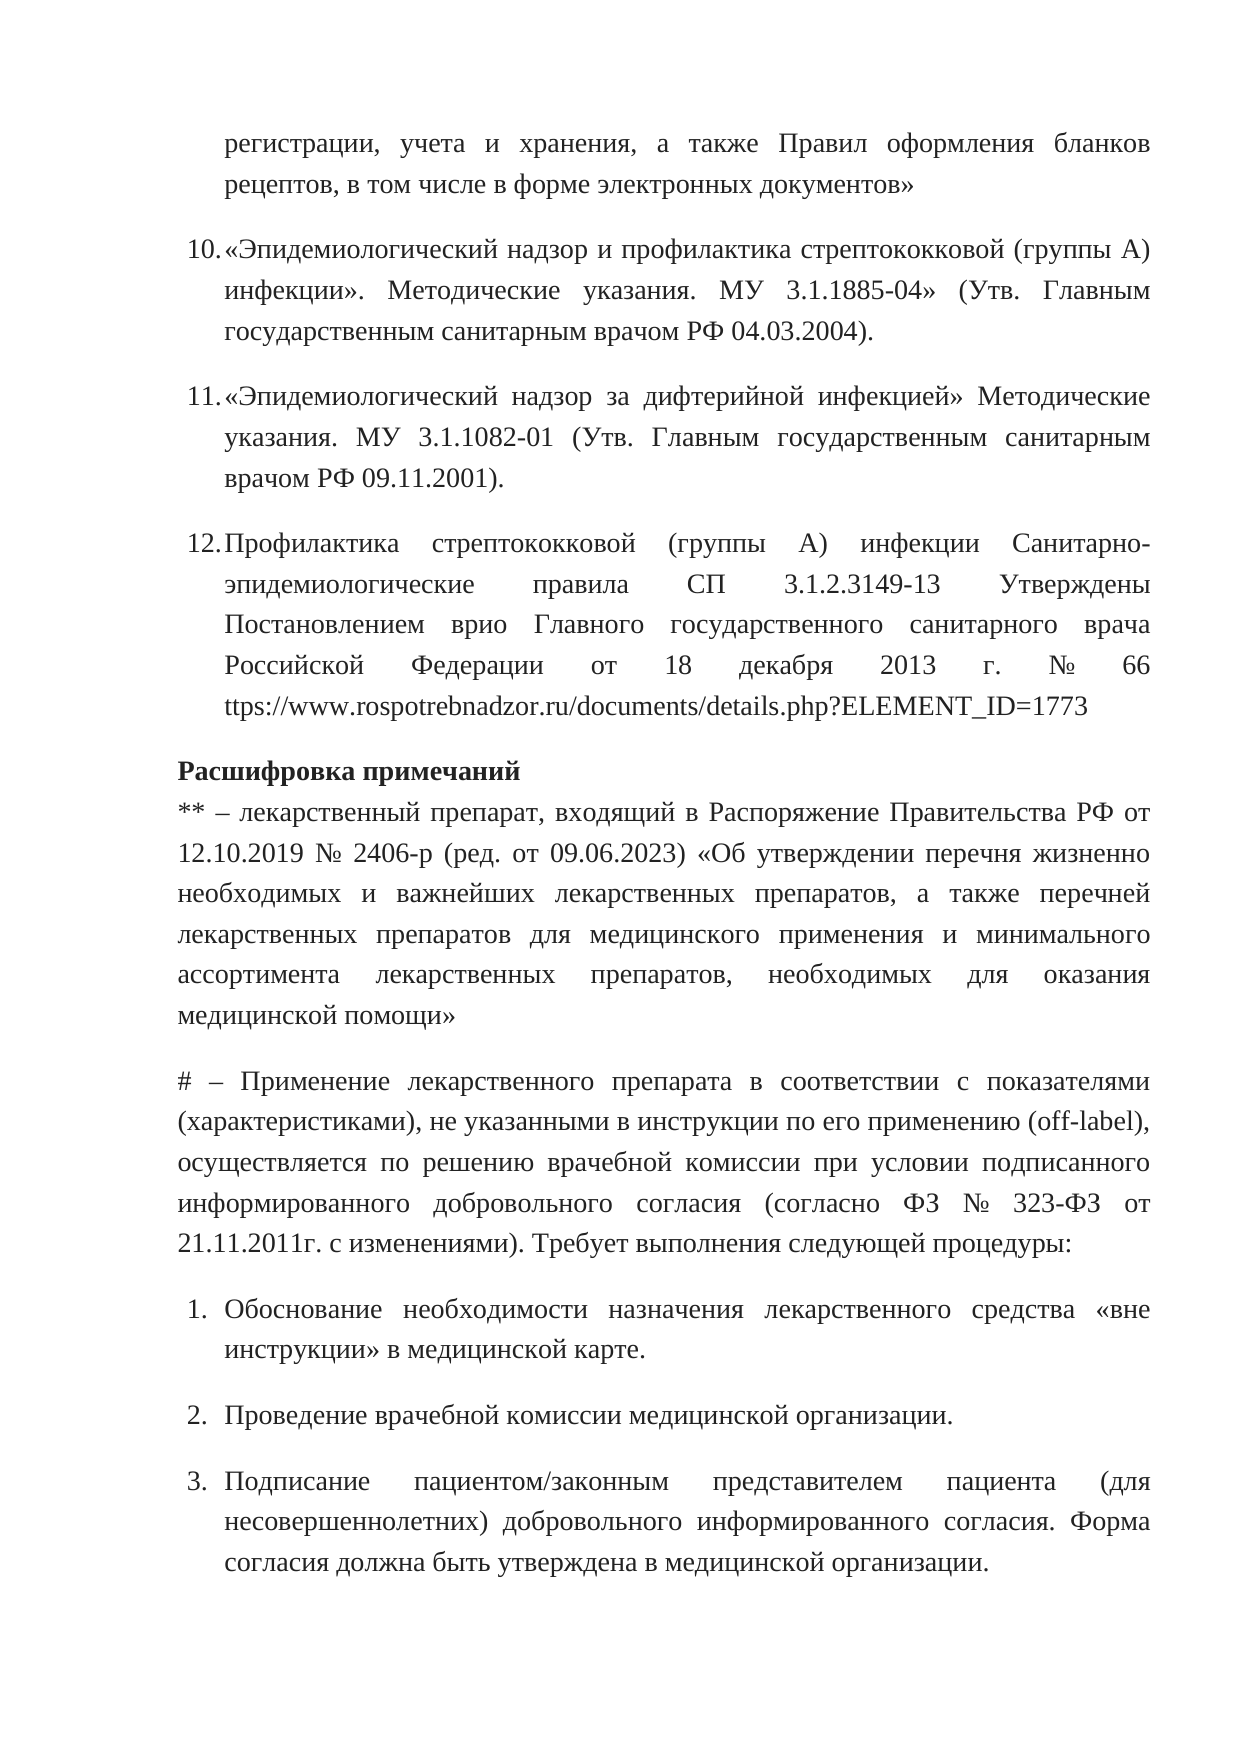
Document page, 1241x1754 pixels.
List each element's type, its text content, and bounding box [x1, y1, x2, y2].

list «Эпидемиологический надзор и профилактика стрептококковой (группы А) инфекции». Методические указания. МУ 3.1.1885-04» (Утв. Главным государственным санитарным врачом РФ 04.03.2004). [187, 224, 1152, 346]
list Профилактика стрептококковой (группы А) инфекции Санитарно-эпидемиологические правила СП 3.1.2.3149-13 Утверждены Постановлением врио Главного государственного санитарного врача Российской Федерации от 18 декабря 2013 г. № 66 ttps://www.rospotrebnadzor.ru/documents/details.php?ELEMENT_ID=1773 [187, 518, 1152, 721]
list Подписание пациентом/законным представителем пациента (для несовершеннолетних) добровольного информированного согласия. Форма согласия должна быть утверждена в медицинской организации. [187, 1456, 1152, 1577]
text # – Применение лекарственного препарата в соответствии с показателями (характеристиками), не указанными в инструкции по его применению (off-label), осуществляется по решению врачебной комиссии при условии подписанного информированного добровольного согласия (согласно ФЗ № 323-ФЗ от 21.11.2011г. с изменениями). Требует выполнения следующей процедуры: [177, 1056, 1152, 1259]
text ** – лекарственный препарат, входящий в Распоряжение Правительства РФ от 12.10.2019 № 2406-р (ред. от 09.06.2023) «Об утверждении перечня жизненно необходимых и важнейших лекарственных препаратов, а также перечней лекарственных препаратов для медицинского применения и минимального ассортимента лекарственных препаратов, необходимых для оказания медицинской помощи» [177, 787, 1152, 1031]
list Обоснование необходимости назначения лекарственного средства «вне инструкции» в медицинской карте. [187, 1284, 1152, 1365]
text Расшифровка примечаний [177, 746, 1152, 787]
list «Эпидемиологический надзор за дифтерийной инфекцией» Методические указания. МУ 3.1.1082-01 (Утв. Главным государственным санитарным врачом РФ 09.11.2001). [187, 371, 1152, 493]
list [187, 118, 1152, 199]
list Проведение врачебной комиссии медицинской организации. [187, 1390, 1152, 1431]
